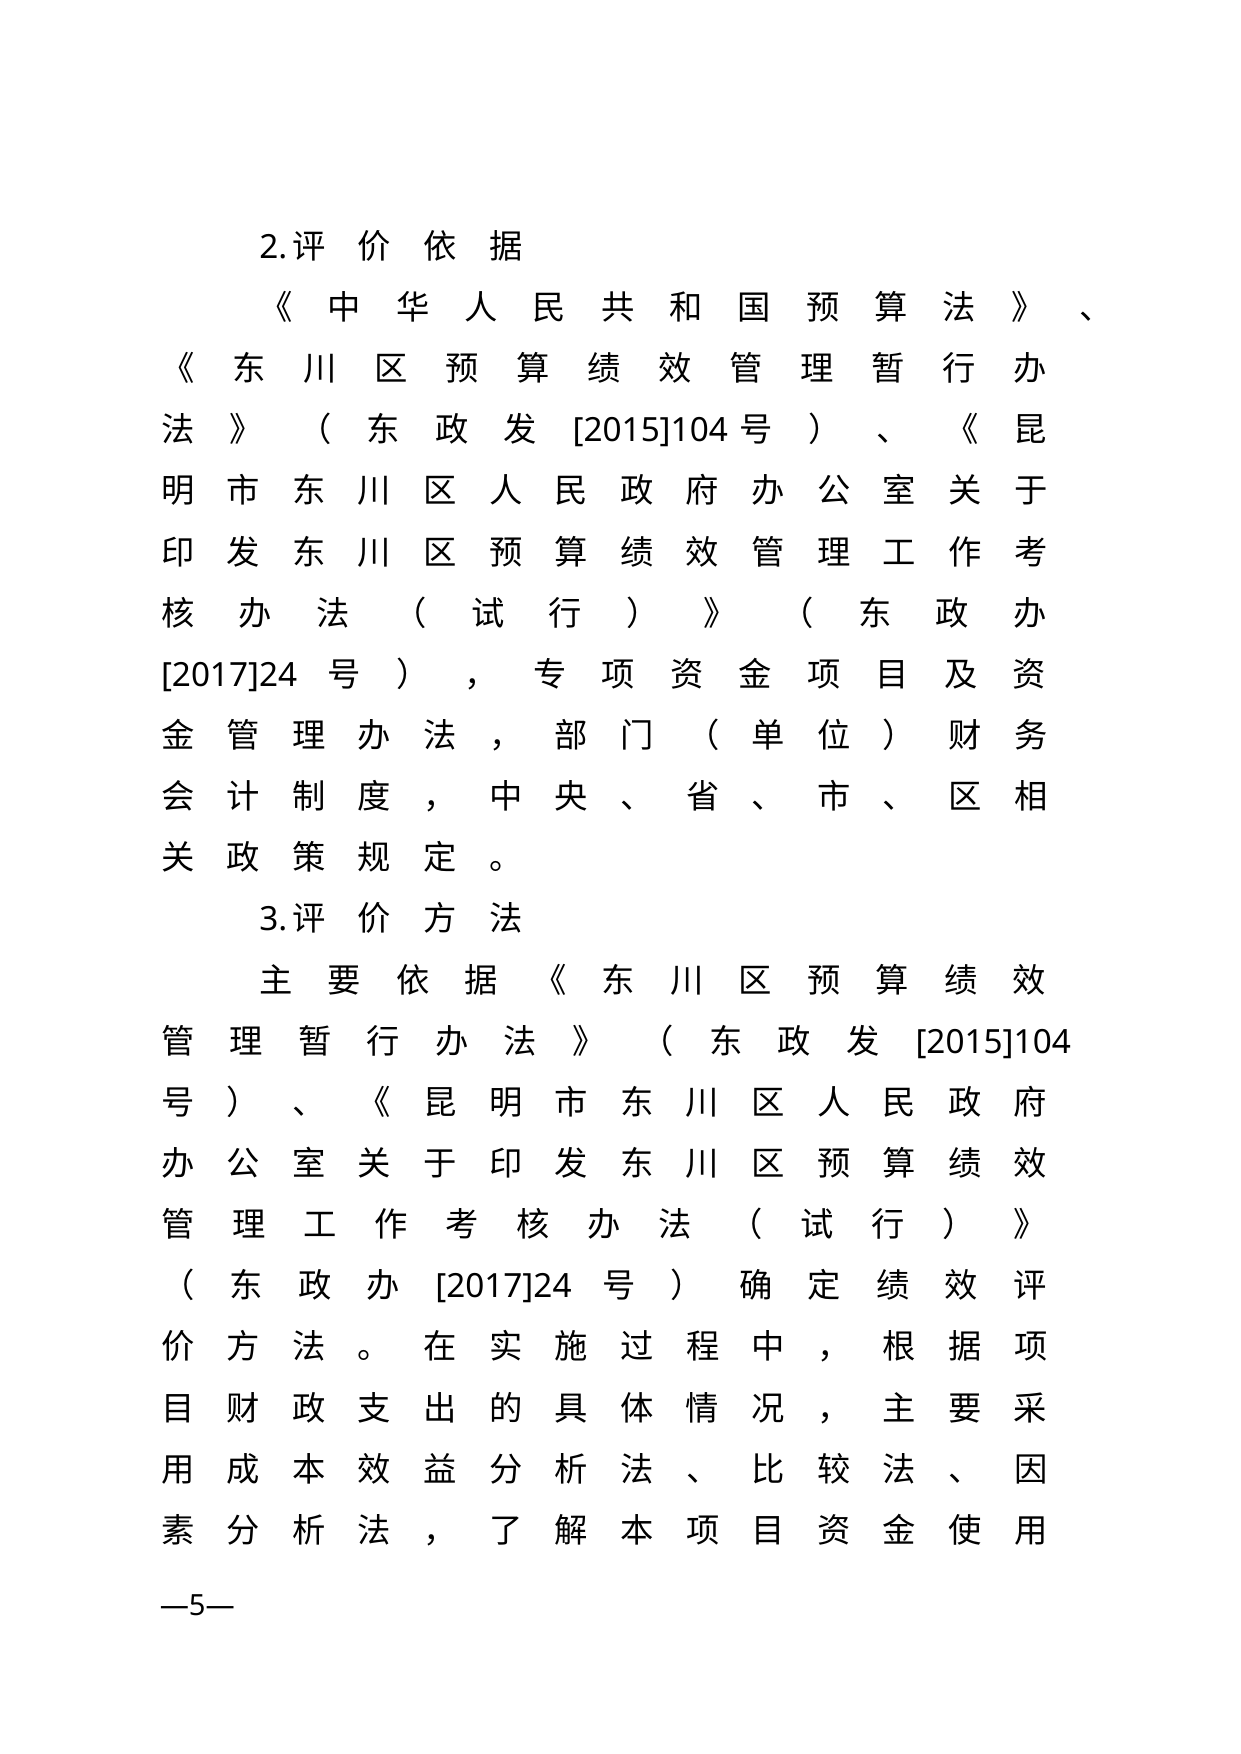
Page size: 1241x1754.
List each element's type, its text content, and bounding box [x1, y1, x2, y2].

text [161, 947, 1079, 1558]
text 2.评价依据 [161, 213, 1079, 274]
text 3.评价方法 [161, 886, 1079, 947]
text 《中华人民共和国预算法》、《东川区预算绩效管理暂行办法》（东政发[2015]104号）、《昆明市东川区人民政府办公室关于印发东川区预算绩效管理工作考核办法（试行）》（东政办[2017]24号），专项资金项目及资金管理办法，部门（单位）财务会计制度，中央、省、市、区相关政策规定。 [161, 274, 1079, 886]
